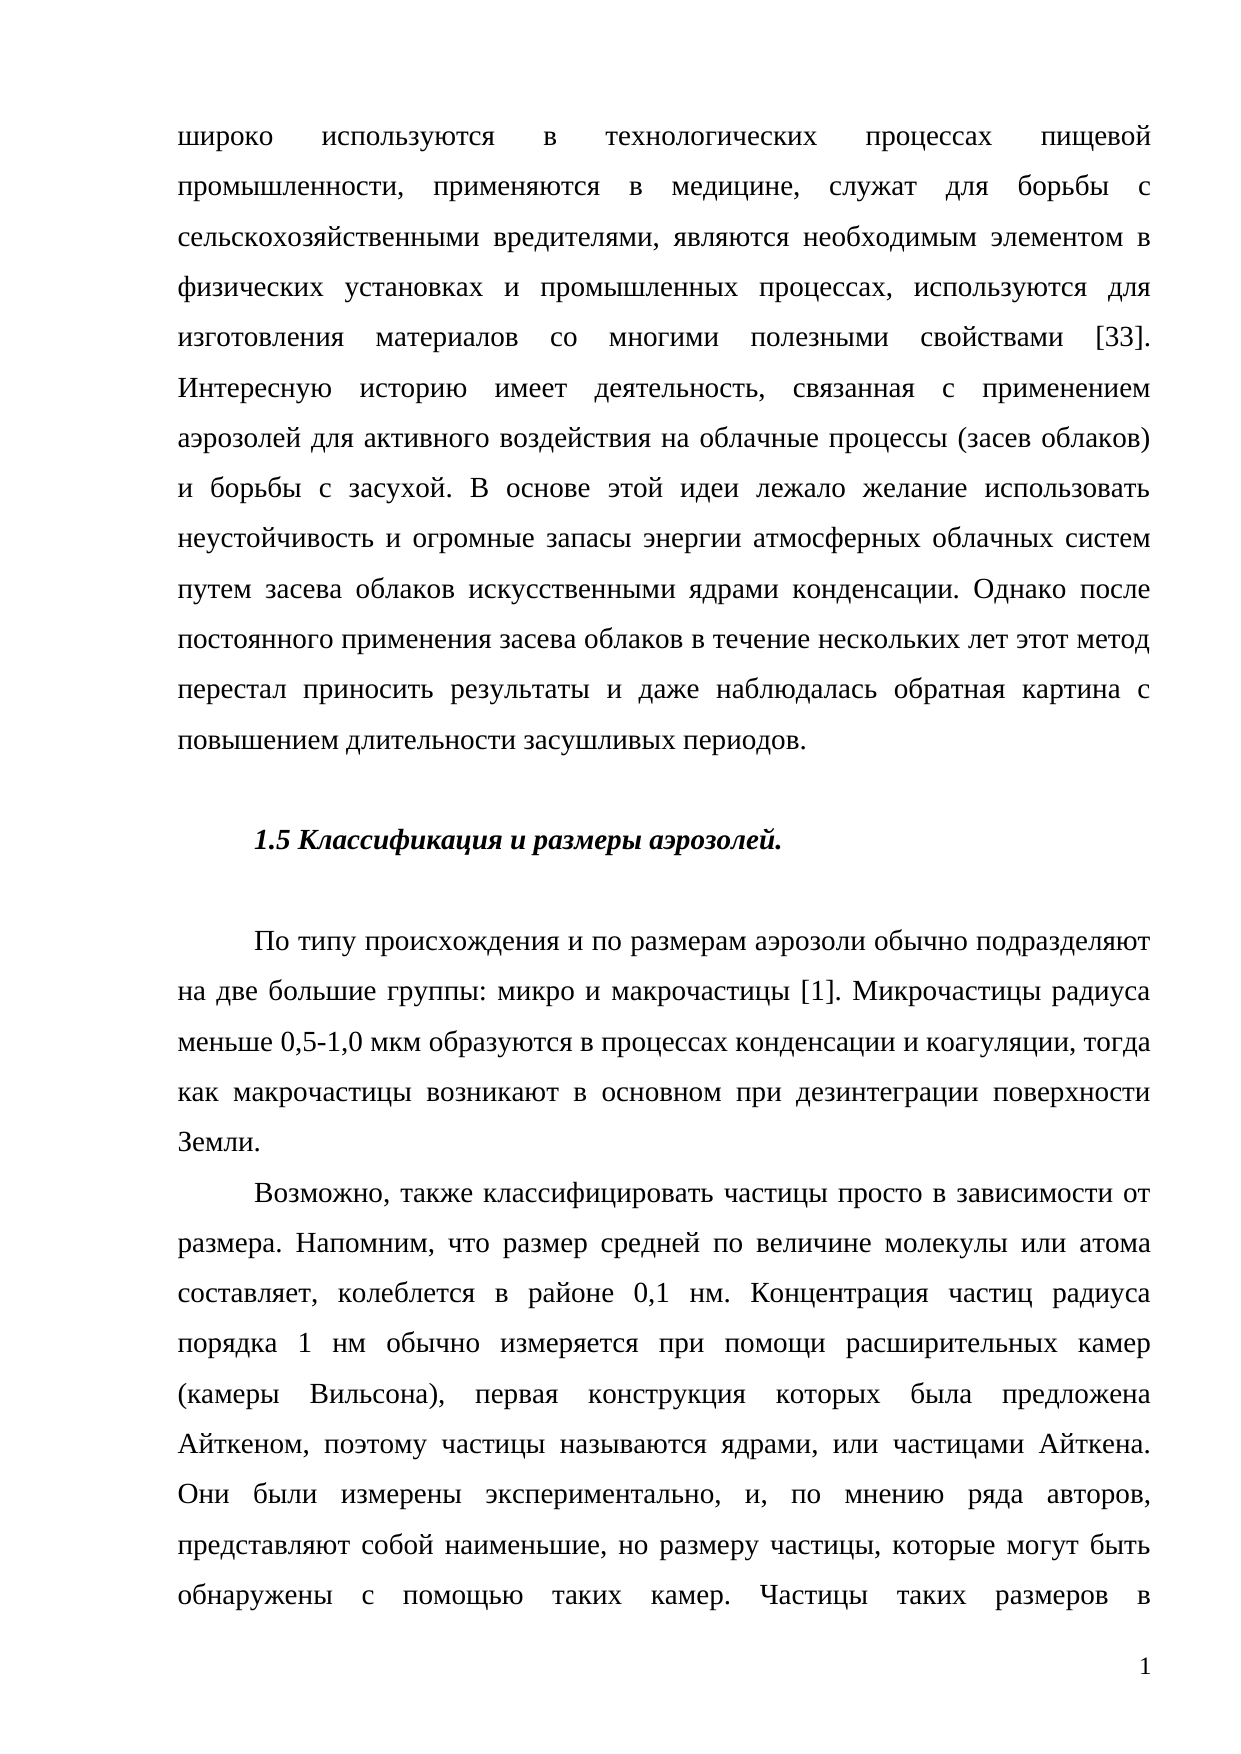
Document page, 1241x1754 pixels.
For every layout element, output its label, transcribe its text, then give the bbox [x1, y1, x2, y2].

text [177, 1175, 1152, 1611]
text По типу происхождения и по размерам аэрозоли обычно подразделяют на две большие группы: микро и макрочастицы [1]. Микрочастицы радиуса меньше 0,5-1,0 мкм образуются в процессах конденсации и коагуляции, тогда как макрочастицы возникают в основном при дезинтеграции поверхности Земли. [177, 923, 1152, 1158]
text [177, 118, 1152, 755]
subtitle 1.5 Классификация и размеры аэрозолей. [177, 822, 1152, 856]
